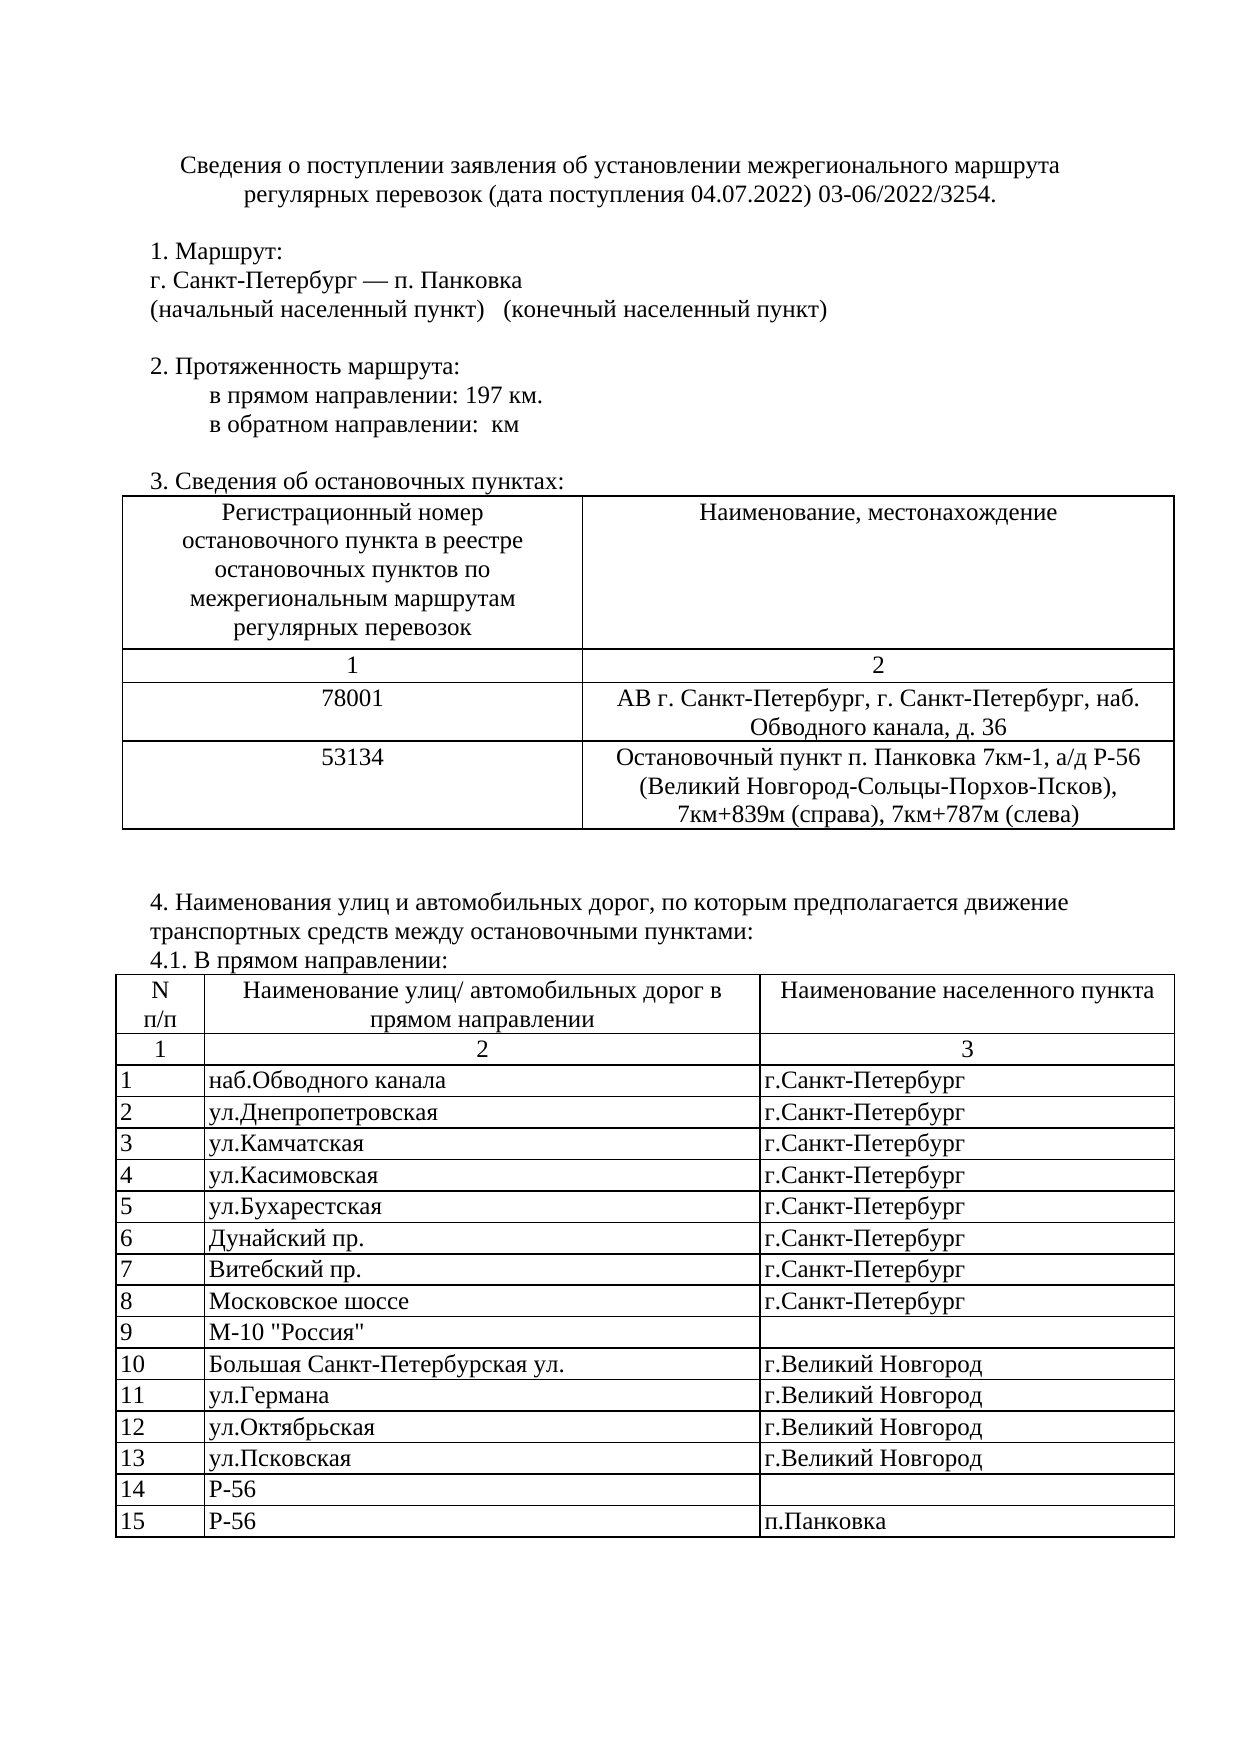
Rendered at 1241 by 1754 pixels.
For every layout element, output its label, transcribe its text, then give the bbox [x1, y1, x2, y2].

table_cell 2 [583, 650, 1173, 681]
table_cell Р-56 [205, 1506, 759, 1536]
table_cell 14 [117, 1475, 204, 1504]
text Сведения о поступлении заявления об установлении межрегионального маршрута регулярных перевозок (дата поступления 04.07.2022) 03-06/2022/3254. [150, 150, 1090, 207]
table_cell г.Санкт-Петербург [761, 1223, 1174, 1253]
table_cell г.Санкт-Петербург [761, 1160, 1174, 1190]
table_cell Дунайский пр. [205, 1223, 759, 1253]
table_cell ул.Германа [205, 1380, 759, 1410]
table_cell г.Санкт-Петербург [761, 1255, 1174, 1284]
table_cell 8 [117, 1286, 204, 1316]
table_cell 1 [117, 1034, 204, 1064]
table_cell г.Великий Новгород [761, 1380, 1174, 1410]
text (начальный населенный пункт) (конечный населенный пункт) [150, 294, 1090, 322]
table_cell 11 [117, 1380, 204, 1410]
table_cell г.Великий Новгород [761, 1349, 1174, 1379]
table_cell Витебский пр. [205, 1255, 759, 1284]
table_cell наб.Обводного канала [205, 1066, 759, 1096]
table_cell ул.Бухарестская [205, 1192, 759, 1221]
table_cell 9 [117, 1317, 204, 1347]
table_cell Остановочный пункт п. Панковка 7км-1, а/д Р-56 (Великий Новгород-Сольцы-Порхов-Псков), 7км+839м (справа), 7км+787м (слева) [583, 742, 1173, 828]
table_cell 78001 [123, 683, 582, 740]
table_cell Большая Санкт-Петербурская ул. [205, 1349, 759, 1379]
text в прямом направлении: 197 км. [150, 380, 1090, 409]
table_cell ул.Касимовская [205, 1160, 759, 1190]
table_cell 12 [117, 1412, 204, 1442]
table_cell г.Великий Новгород [761, 1412, 1174, 1442]
table_cell 2 [205, 1034, 759, 1064]
table_cell 3 [117, 1129, 204, 1158]
table_cell г.Санкт-Петербург [761, 1129, 1174, 1158]
table_cell Р-56 [205, 1475, 759, 1504]
table_cell 6 [117, 1223, 204, 1253]
text г. Санкт-Петербург — п. Панковка [150, 265, 1090, 294]
table_cell 7 [117, 1255, 204, 1284]
table_cell ул.Псковская [205, 1443, 759, 1473]
table_cell 15 [117, 1506, 204, 1536]
text 4. Наименования улиц и автомобильных дорог, по которым предполагается движение транспортных средств между остановочными пунктами: [150, 887, 1090, 945]
text 2. Протяженность маршрута: [150, 351, 1090, 380]
table_cell ул.Днепропетровская [205, 1097, 759, 1127]
table_cell г.Санкт-Петербург [761, 1286, 1174, 1316]
table_header Наименование, местонахождение [583, 497, 1173, 648]
table_header Регистрационный номер остановочного пункта в реестре остановочных пунктов по межрегиональным маршрутам регулярных перевозок [123, 497, 582, 648]
table_cell 2 [117, 1097, 204, 1127]
table_header N п/п [117, 975, 204, 1033]
table_cell 3 [761, 1034, 1174, 1064]
table_cell г.Санкт-Петербург [761, 1066, 1174, 1096]
table_cell 1 [117, 1066, 204, 1096]
table_header Наименование населенного пункта [761, 975, 1174, 1033]
text 1. Маршрут: [150, 236, 1090, 265]
table_header Наименование улиц/ автомобильных дорог в прямом направлении [205, 975, 759, 1033]
table_cell ул.Октябрьская [205, 1412, 759, 1442]
table_cell АВ г. Санкт-Петербург, г. Санкт-Петербург, наб. Обводного канала, д. 36 [583, 683, 1173, 740]
table_cell [761, 1317, 1174, 1347]
table_cell ул.Камчатская [205, 1129, 759, 1158]
text 4.1. В прямом направлении: [150, 945, 1090, 973]
table_cell г.Санкт-Петербург [761, 1097, 1174, 1127]
table_cell 53134 [123, 742, 582, 828]
text в обратном направлении: км [150, 409, 1090, 437]
table_cell 1 [123, 650, 582, 681]
table_cell г.Великий Новгород [761, 1443, 1174, 1473]
table_cell 13 [117, 1443, 204, 1473]
table_cell 10 [117, 1349, 204, 1379]
table_cell Московское шоссе [205, 1286, 759, 1316]
table_cell 4 [117, 1160, 204, 1190]
text 3. Сведения об остановочных пунктах: [150, 466, 1090, 495]
table_cell М-10 "Россия" [205, 1317, 759, 1347]
table_cell 5 [117, 1192, 204, 1221]
table_cell [761, 1475, 1174, 1504]
table_cell п.Панковка [761, 1506, 1174, 1536]
table_cell г.Санкт-Петербург [761, 1192, 1174, 1221]
